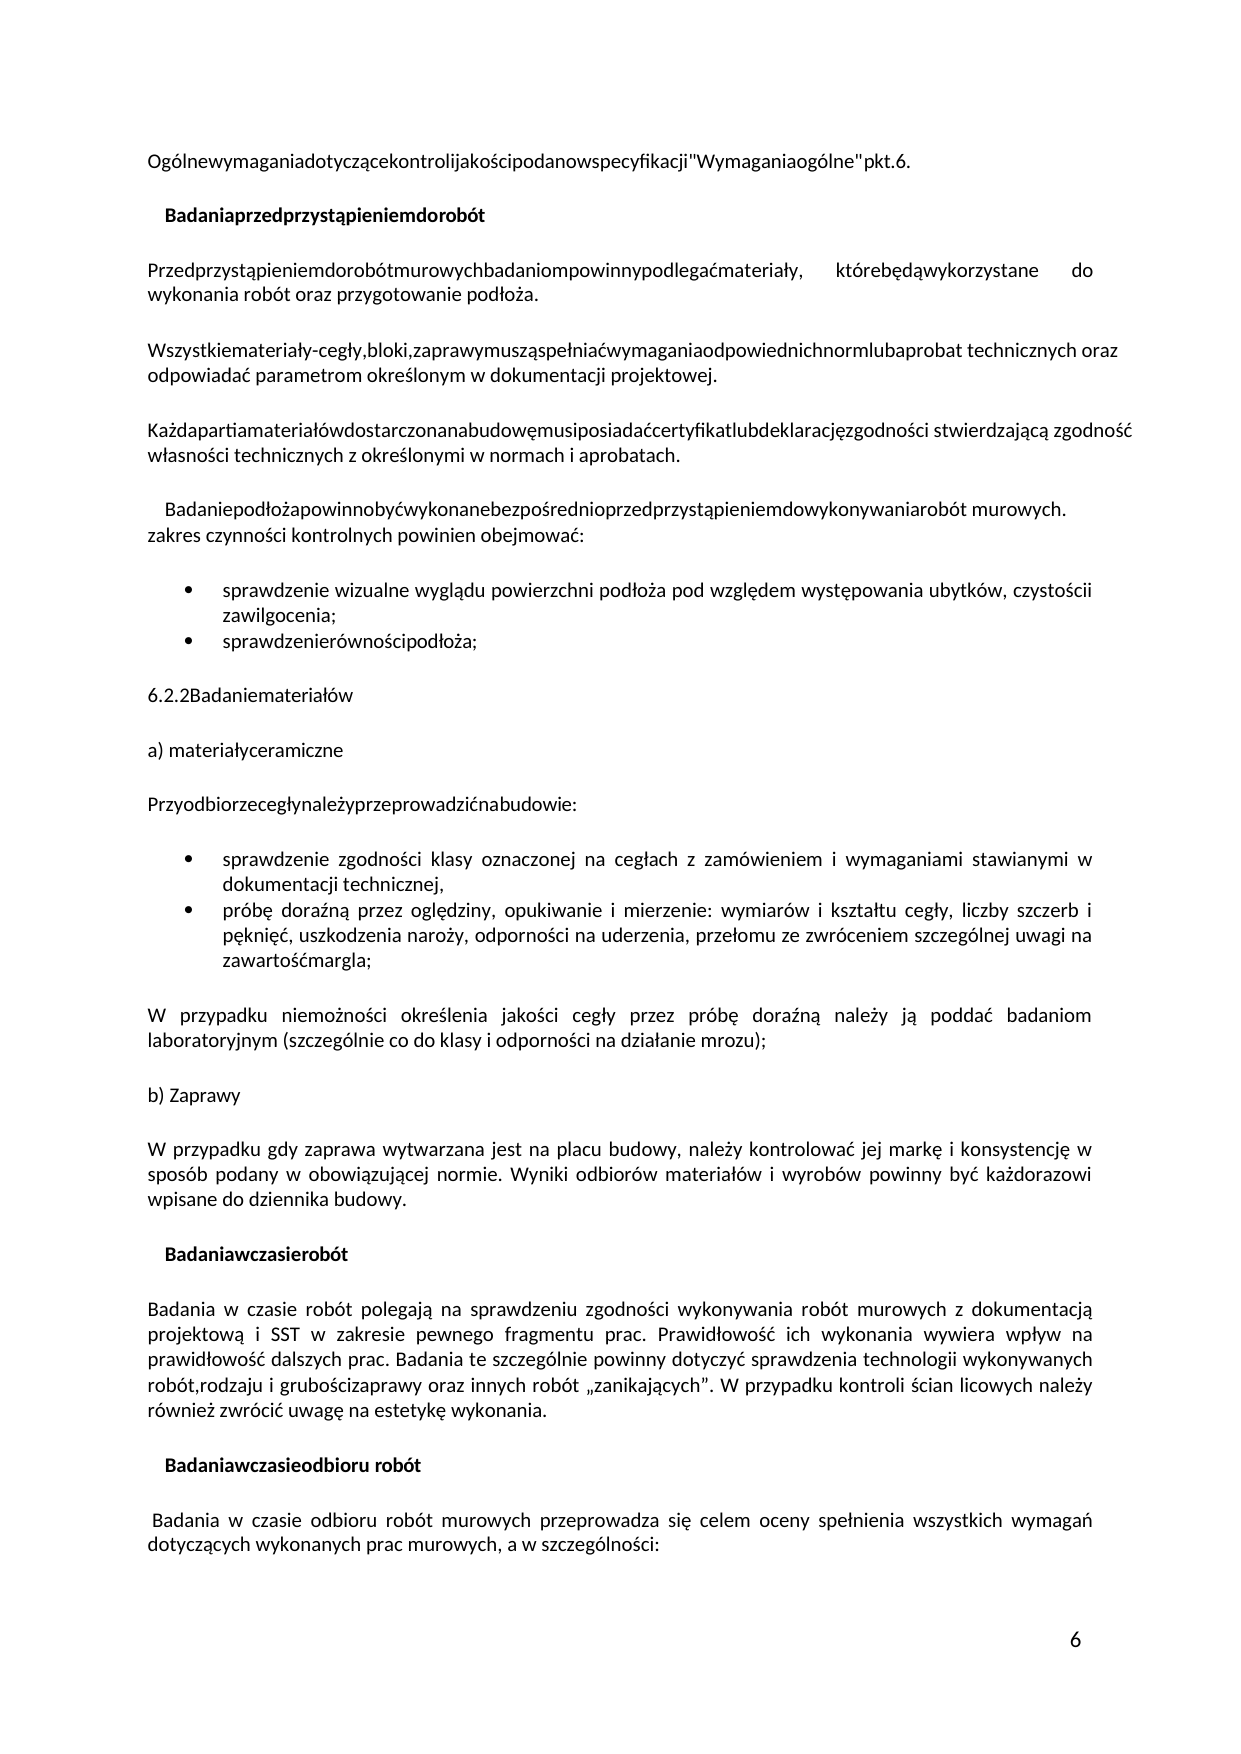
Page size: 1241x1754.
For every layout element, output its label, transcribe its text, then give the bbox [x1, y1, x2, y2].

text Badania w czasie robót polegają na sprawdzeniu zgodności wykonywania robót murowych z dokumentacją projektową i SST w zakresie pewnego fragmentu prac. Prawidłowość ich wykonania wywiera wpływ na prawidłowość dalszych prac. Badania te szczególnie powinny dotyczyć sprawdzenia technologii wykonywanych robót,rodzaju i grubościzaprawy oraz innych robót „zanikających”. W przypadku kontroli ścian licowych należy również zwrócić uwagę na estetykę wykonania. [147, 1296, 1094, 1423]
list Badaniaprzedprzystąpieniemdorobót [127, 202, 1157, 228]
list sprawdzenie wizualne wyglądu powierzchni podłoża pod względem występowania ubytków, czystościi zawilgocenia; [185, 577, 1093, 627]
text Badania w czasie odbioru robót murowych przeprowadza się celem oceny spełnienia wszystkich wymagań dotyczących wykonanych prac murowych, a w szczególności: [147, 1507, 1094, 1557]
list Zaprawy [147, 1082, 1157, 1107]
list Badaniawczasieodbioru robót [127, 1452, 1157, 1478]
list materiałyceramiczne [147, 737, 1157, 762]
text Przyodbiorzecegłynależyprzeprowadzićnabudowie: [147, 791, 1157, 817]
text W przypadku gdy zaprawa wytwarzana jest na placu budowy, należy kontrolować jej markę i konsystencję w sposób podany w obowiązującej normie. Wyniki odbiorów materiałów i wyrobów powinny być każdorazowi wpisane do dziennika budowy. [147, 1137, 1094, 1212]
list Badaniawczasierobót [127, 1241, 1157, 1267]
list sprawdzenie zgodności klasy oznaczonej na cegłach z zamówieniem i wymaganiami stawianymi w dokumentacji technicznej, [185, 846, 1094, 897]
text Każdapartiamateriałówdostarczonanabudowęmusiposiadaćcertyfikatlubdeklaracjęzgodności stwierdzającą zgodność własności technicznych z określonymi w normach i aprobatach. [147, 417, 1157, 468]
text W przypadku niemożności określenia jakości cegły przez próbę doraźną należy ją poddać badaniom laboratoryjnym (szczególnie co do klasy i odporności na działanie mrozu); [147, 1002, 1093, 1052]
list próbę doraźną przez oględziny, opukiwanie i mierzenie: wymiarów i kształtu cegły, liczby szczerb i pęknięć, uszkodzenia naroży, odporności na uderzenia, przełomu ze zwróceniem szczególnej uwagi na zawartośćmargla; [185, 897, 1094, 972]
text Wszystkiemateriały-cegły,bloki,zaprawymusząspełniaćwymaganiaodpowiednichnormlubaprobat technicznych oraz odpowiadać parametrom określonym w dokumentacji projektowej. [147, 337, 1157, 388]
text Przedprzystąpieniemdorobótmurowychbadaniompowinnypodlegaćmateriały, którebędąwykorzystane do wykonania robót oraz przygotowanie podłoża. [147, 257, 1094, 307]
text 6.2.2Badaniemateriałów [147, 682, 1157, 708]
list sprawdzenierównościpodłoża; [185, 628, 1157, 653]
list Badaniepodłożapowinnobyćwykonanebezpośrednioprzedprzystąpieniemdowykonywaniarobót murowych. zakres czynności kontrolnych powinien obejmować: [147, 497, 1093, 547]
text Ogólnewymaganiadotyczącekontrolijakościpodanowspecyfikacji"Wymaganiaogólne"pkt.6. [147, 148, 1157, 173]
